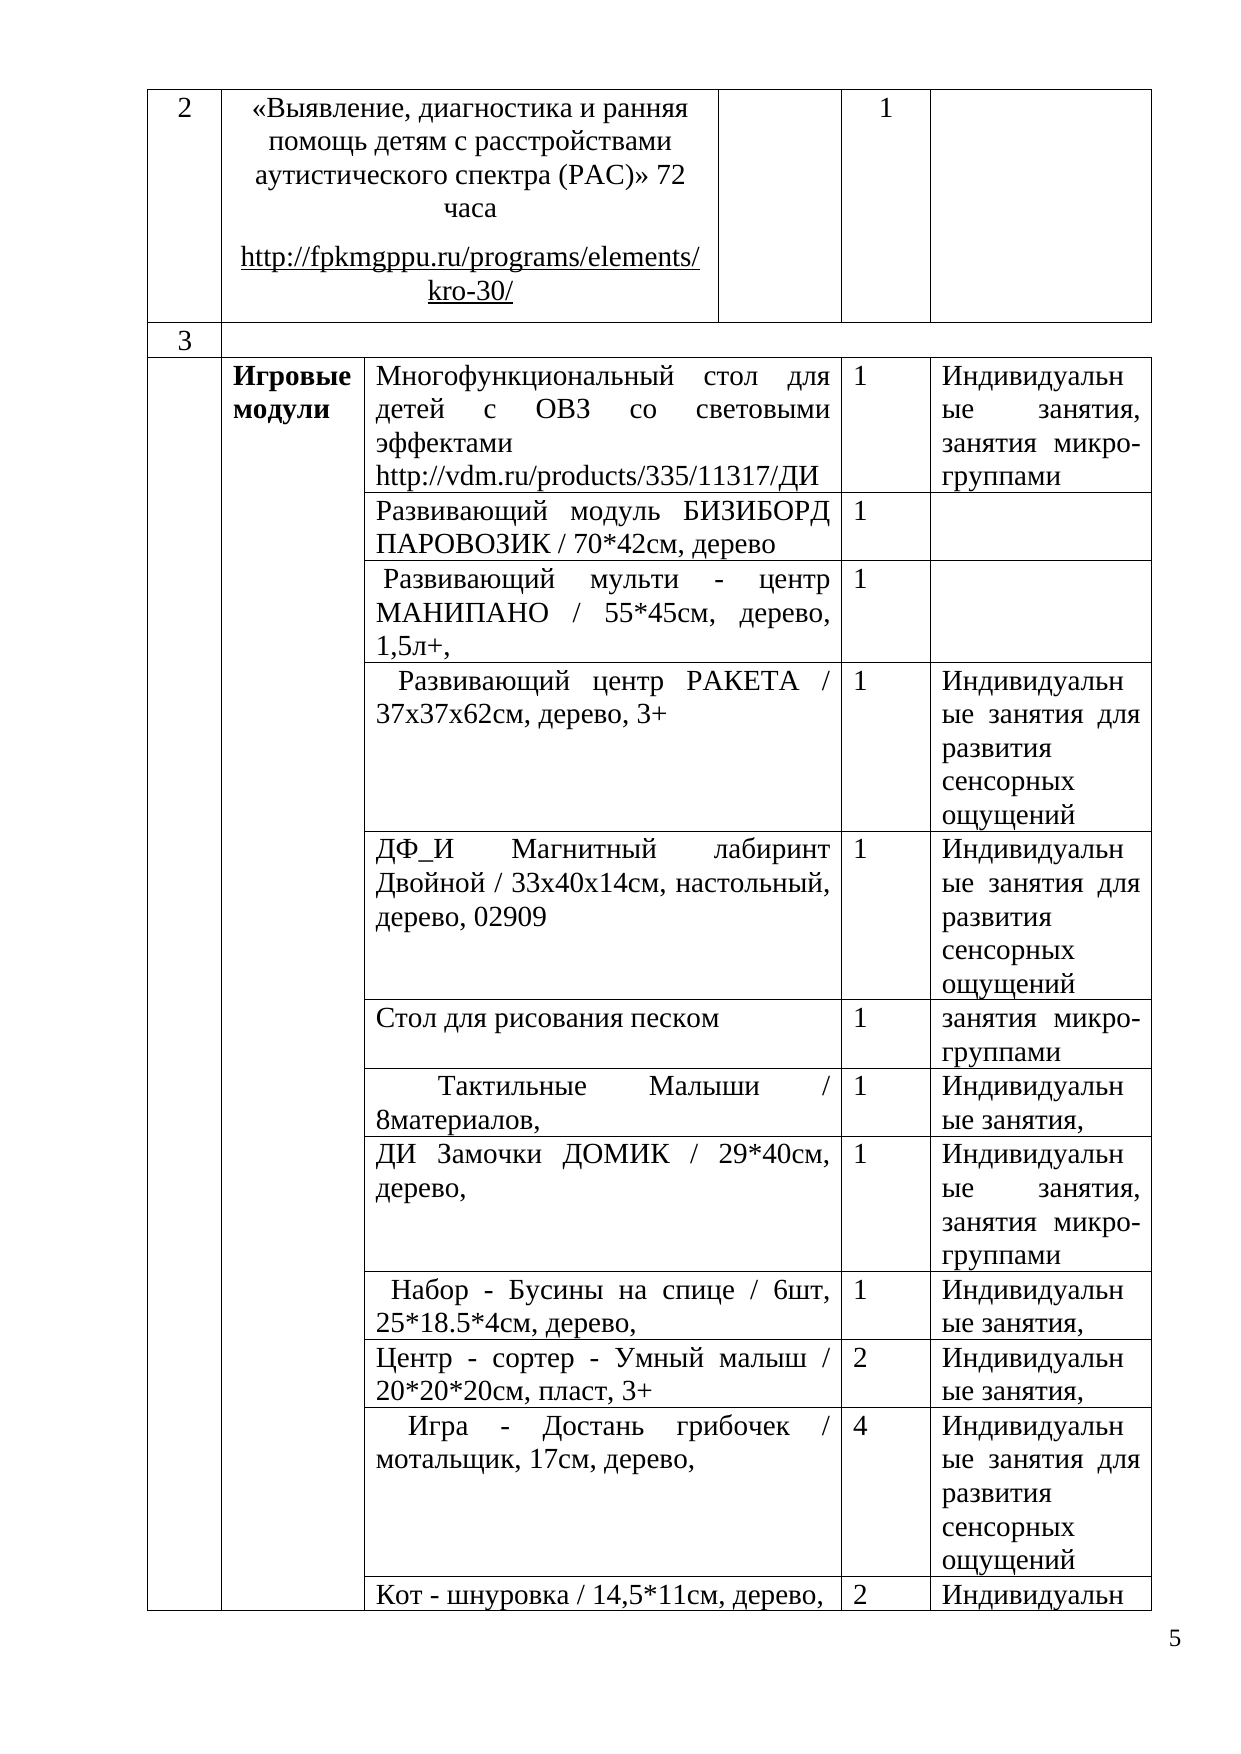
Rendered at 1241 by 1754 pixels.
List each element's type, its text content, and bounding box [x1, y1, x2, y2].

table_cell 1 [842, 1137, 930, 1271]
table_cell 2 [842, 1340, 930, 1407]
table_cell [931, 1408, 1151, 1576]
table_cell [931, 493, 1151, 560]
table_cell 4 [842, 1408, 930, 1576]
table_cell Тактильные Малыши / 8материалов, [365, 1069, 841, 1136]
table_cell 1 [842, 561, 930, 662]
table_cell Индивидуальные занятия, [931, 1340, 1151, 1407]
table_cell 1 [842, 90, 930, 322]
table_cell Развивающий центр РАКЕТА / 37x37x62см, дерево, 3+ [365, 663, 841, 831]
table_cell [931, 90, 1151, 322]
table_cell Развивающий модуль БИЗИБОРД ПАРОВОЗИК / 70*42см, дерево [365, 493, 841, 560]
table_cell Игра - Достань грибочек / мотальщик, 17см, дерево, [365, 1408, 841, 1576]
table_cell Индивидуальные занятия, занятия микро-группами [931, 1137, 1151, 1271]
table_cell 1 [842, 1000, 930, 1067]
table_cell ДФ_И Магнитный лабиринт Двойной / 33x40x14см, настольный, дерево, 02909 [365, 832, 841, 999]
table_cell [148, 358, 221, 1610]
table_cell Индивидуальные занятия, занятия микро-группами [931, 358, 1151, 492]
table_cell [719, 90, 841, 322]
table_cell Индивидуальные занятия для развития сенсорных ощущений [931, 832, 1151, 999]
table_cell 3 [148, 323, 221, 357]
table_cell [931, 561, 1151, 662]
table_cell занятия микро-группами [931, 1000, 1151, 1067]
table_cell Набор - Бусины на спице / 6шт, 25*18.5*4см, дерево, [365, 1272, 841, 1339]
table_cell 1 [842, 358, 930, 492]
table_cell Индивидуальные занятия, [931, 1272, 1151, 1339]
table_cell 2 [842, 1577, 930, 1610]
table_cell Игровые модули [222, 358, 364, 1610]
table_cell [931, 1577, 1151, 1610]
table_cell 1 [842, 493, 930, 560]
table_cell 1 [842, 663, 930, 831]
table_cell 2 [148, 90, 221, 322]
table_cell Многофункциональный стол для детей с ОВЗ со световыми эффектами http://vdm.ru/products/335/11317/ДИ [365, 358, 841, 492]
table_cell Стол для рисования песком [365, 1000, 841, 1067]
table_cell 1 [842, 1272, 930, 1339]
table_cell 1 [842, 832, 930, 999]
table_cell ДИ Замочки ДОМИК / 29*40см, дерево, [365, 1137, 841, 1271]
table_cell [365, 1577, 841, 1610]
table_cell Индивидуальные занятия, [931, 1069, 1151, 1136]
table_cell «Выявление, диагностика и ранняя помощь детям с расстройствами аутистического спектра (РАС)» 72 часа http://fpkmgppu.ru/programs/elements/kro-30/ [222, 90, 718, 322]
table_cell Индивидуальные занятия для развития сенсорных ощущений [931, 663, 1151, 831]
table_cell Развивающий мульти - центр МАНИПАНО / 55*45см, дерево, 1,5л+, [365, 561, 841, 662]
table_cell 1 [842, 1069, 930, 1136]
table_cell Центр - сортер - Умный малыш / 20*20*20см, пласт, 3+ [365, 1340, 841, 1407]
